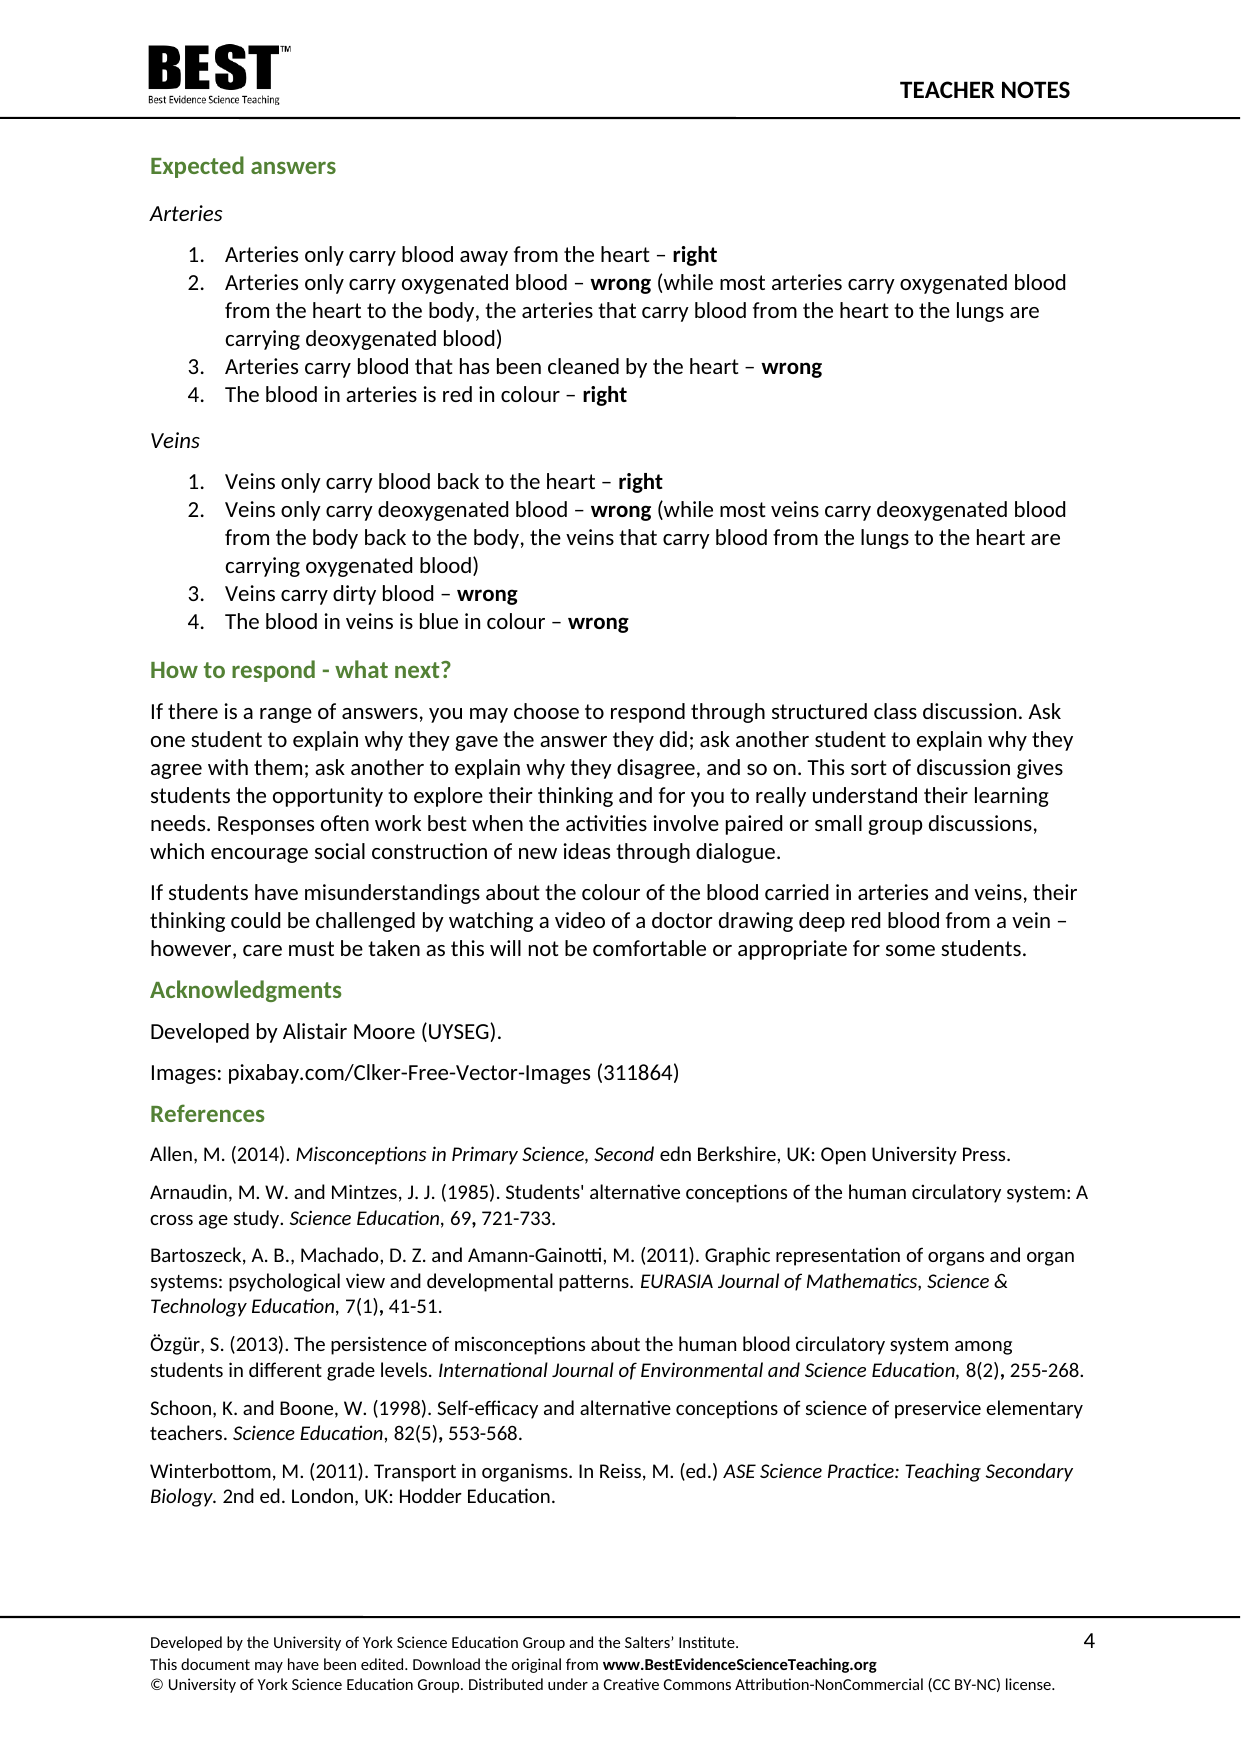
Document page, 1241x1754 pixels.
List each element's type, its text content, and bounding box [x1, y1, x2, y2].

text References [150, 1098, 1090, 1129]
text Arteries [150, 199, 1090, 227]
list The blood in veins is blue in colour – wrong [187, 607, 1090, 635]
text Developed by Alistair Moore (UYSEG). [150, 1017, 1090, 1045]
text Veins [150, 427, 1090, 455]
list Arteries only carry oxygenated blood – wrong (while most arteries carry oxygenated blood from the heart to the body, the arteries that carry blood from the heart to the lungs are carrying deoxygenated blood) [187, 268, 1090, 352]
text Expected answers [150, 150, 1090, 181]
text If there is a range of answers, you may choose to respond through structured class discussion. Ask one student to explain why they gave the answer they did; ask another student to explain why they agree with them; ask another to explain why they disagree, and so on. This sort of discussion gives students the opportunity to explore their thinking and for you to really understand their learning needs. Responses often work best when the activities involve paired or small group discussions, which encourage social construction of new ideas through dialogue. [150, 697, 1090, 865]
list Arteries carry blood that has been cleaned by the heart – wrong [187, 352, 1090, 380]
list Veins only carry blood back to the heart – right [187, 467, 1090, 495]
text If students have misunderstandings about the colour of the blood carried in arteries and veins, their thinking could be challenged by watching a video of a doctor drawing deep red blood from a vein – however, care must be taken as this will not be comfortable or appropriate for some students. [150, 878, 1090, 962]
list The blood in arteries is red in colour – right [187, 380, 1090, 408]
text Acknowledgments [150, 974, 1090, 1005]
list Veins carry dirty blood – wrong [187, 579, 1090, 607]
list Arteries only carry blood away from the heart – right [187, 240, 1090, 268]
text Winterbottom, M. (2011). Transport in organisms. In Reiss, M. (ed.) ASE Science Practice: Teaching Secondary Biology. 2nd ed. London, UK: Hodder Education. [150, 1458, 1090, 1509]
text Arnaudin, M. W. and Mintzes, J. J. (1985). Students' alternative conceptions of the human circulatory system: A cross age study. Science Education, 69, 721-733. [150, 1179, 1090, 1230]
text Images: pixabay.com/Clker-Free-Vector-Images (311864) [150, 1058, 1090, 1086]
picture [148, 44, 291, 105]
text Bartoszeck, A. B., Machado, D. Z. and Amann-Gainotti, M. (2011). Graphic representation of organs and organ systems: psychological view and developmental patterns. EURASIA Journal of Mathematics, Science & Technology Education, 7(1), 41-51. [150, 1243, 1090, 1319]
text Schoon, K. and Boone, W. (1998). Self-efficacy and alternative conceptions of science of preservice elementary teachers. Science Education, 82(5), 553-568. [150, 1395, 1090, 1446]
text Özgür, S. (2013). The persistence of misconceptions about the human blood circulatory system among students in different grade levels. International Journal of Environmental and Science Education, 8(2), 255-268. [150, 1331, 1090, 1382]
text How to respond - what next? [150, 654, 1090, 684]
text Allen, M. (2014). Misconceptions in Primary Science, Second edn Berkshire, UK: Open University Press. [150, 1141, 1090, 1167]
list Veins only carry deoxygenated blood – wrong (while most veins carry deoxygenated blood from the body back to the body, the veins that carry blood from the lungs to the heart are carrying oxygenated blood) [187, 495, 1090, 579]
